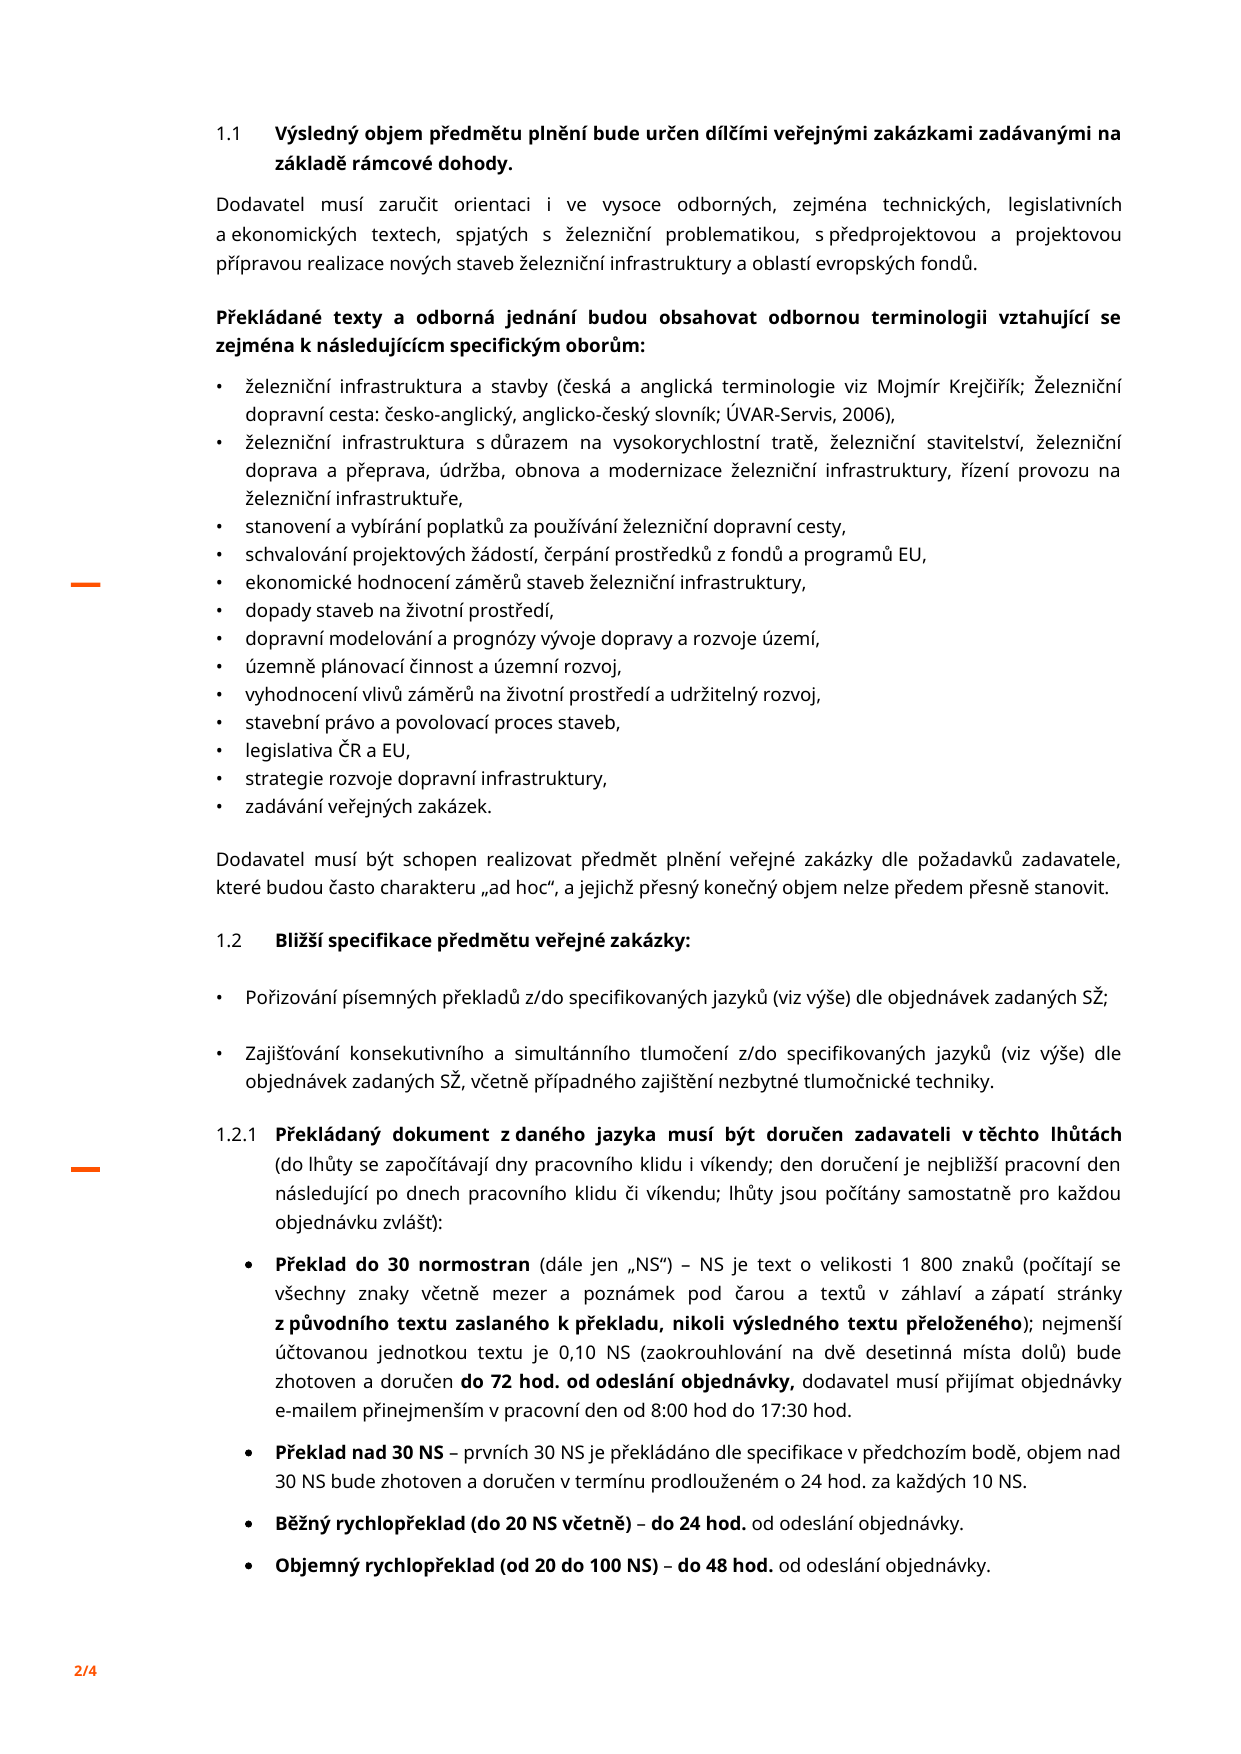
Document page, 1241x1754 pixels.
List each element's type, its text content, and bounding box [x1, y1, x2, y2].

list železniční infrastruktura a stavby (česká a anglická terminologie viz Mojmír Krejčiřík; Železniční dopravní cesta: česko-anglický, anglicko-český slovník; ÚVAR-Servis, 2006), [216, 373, 1122, 427]
list strategie rozvoje dopravní infrastruktury, [216, 765, 1122, 791]
list Zajišťování konsekutivního a simultánního tlumočení z/do specifikovaných jazyků (viz výše) dle objednávek zadaných SŽ, včetně případného zajištění nezbytné tlumočnické techniky. [216, 1041, 1122, 1094]
list Pořizování písemných překladů z/do specifikovaných jazyků (viz výše) dle objednávek zadaných SŽ; [216, 985, 1122, 1010]
list územně plánovací činnost a územní rozvoj, [216, 653, 1122, 679]
list železniční infrastruktura s důrazem na vysokorychlostní tratě, železniční stavitelství, železniční doprava a přeprava, údržba, obnova a modernizace železniční infrastruktury, řízení provozu na železniční infrastruktuře, [216, 429, 1122, 511]
list Bližší specifikace předmětu veřejné zakázky: [216, 927, 1122, 953]
list zadávání veřejných zakázek. [216, 793, 1122, 819]
list Běžný rychlopřeklad (do 20 NS včetně) – do 24 hod. od odeslání objednávky. [245, 1511, 1122, 1536]
list Objemný rychlopřeklad (od 20 do 100 NS) – do 48 hod. od odeslání objednávky. [245, 1552, 1122, 1578]
list Překlad do 30 normostran (dále jen „NS“) – NS je text o velikosti 1 800 znaků (počítají se všechny znaky včetně mezer a poznámek pod čarou a textů v záhlaví a zápatí stránky z původního textu zaslaného k překladu, nikoli výsledného textu přeloženého); nejmenší účtovanou jednotkou textu je 0,10 NS (zaokrouhlování na dvě desetinná místa dolů) bude zhotoven a doručen do 72 hod. od odeslání objednávky, dodavatel musí přijímat objednávky e-mailem přinejmenším v pracovní den od 8:00 hod do 17:30 hod. [245, 1251, 1122, 1423]
text Dodavatel musí být schopen realizovat předmět plnění veřejné zakázky dle požadavků zadavatele, které budou často charakteru „ad hoc“, a jejichž přesný konečný objem nelze předem přesně stanovit. [216, 846, 1122, 900]
list stanovení a vybírání poplatků za používání železniční dopravní cesty, [216, 513, 1122, 539]
list schvalování projektových žádostí, čerpání prostředků z fondů a programů EU, [216, 541, 1122, 567]
list vyhodnocení vlivů záměrů na životní prostředí a udržitelný rozvoj, [216, 681, 1122, 707]
text Dodavatel musí zaručit orientaci i ve vysoce odborných, zejména technických, legislativních a ekonomických textech, spjatých s železniční problematikou, s předprojektovou a projektovou přípravou realizace nových staveb železniční infrastruktury a oblastí evropských fondů. [216, 192, 1122, 276]
list dopravní modelování a prognózy vývoje dopravy a rozvoje území, [216, 625, 1122, 651]
list Výsledný objem předmětu plnění bude určen dílčími veřejnými zakázkami zadávanými na základě rámcové dohody. [216, 121, 1122, 175]
list stavební právo a povolovací proces staveb, [216, 709, 1122, 735]
list dopady staveb na životní prostředí, [216, 597, 1122, 623]
list Překlad nad 30 NS – prvních 30 NS je překládáno dle specifikace v předchozím bodě, objem nad 30 NS bude zhotoven a doručen v termínu prodlouženém o 24 hod. za každých 10 NS. [245, 1439, 1122, 1494]
list ekonomické hodnocení záměrů staveb železniční infrastruktury, [216, 569, 1122, 595]
text Překládané texty a odborná jednání budou obsahovat odbornou terminologii vztahující se zejména k následujícícm specifickým oborům: [216, 304, 1122, 358]
list Překládaný dokument z daného jazyka musí být doručen zadavateli v těchto lhůtách (do lhůty se započítávají dny pracovního klidu i víkendy; den doručení je nejbližší pracovní den následující po dnech pracovního klidu či víkendu; lhůty jsou počítány samostatně pro každou objednávku zvlášť): [216, 1122, 1122, 1235]
list legislativa ČR a EU, [216, 737, 1122, 763]
